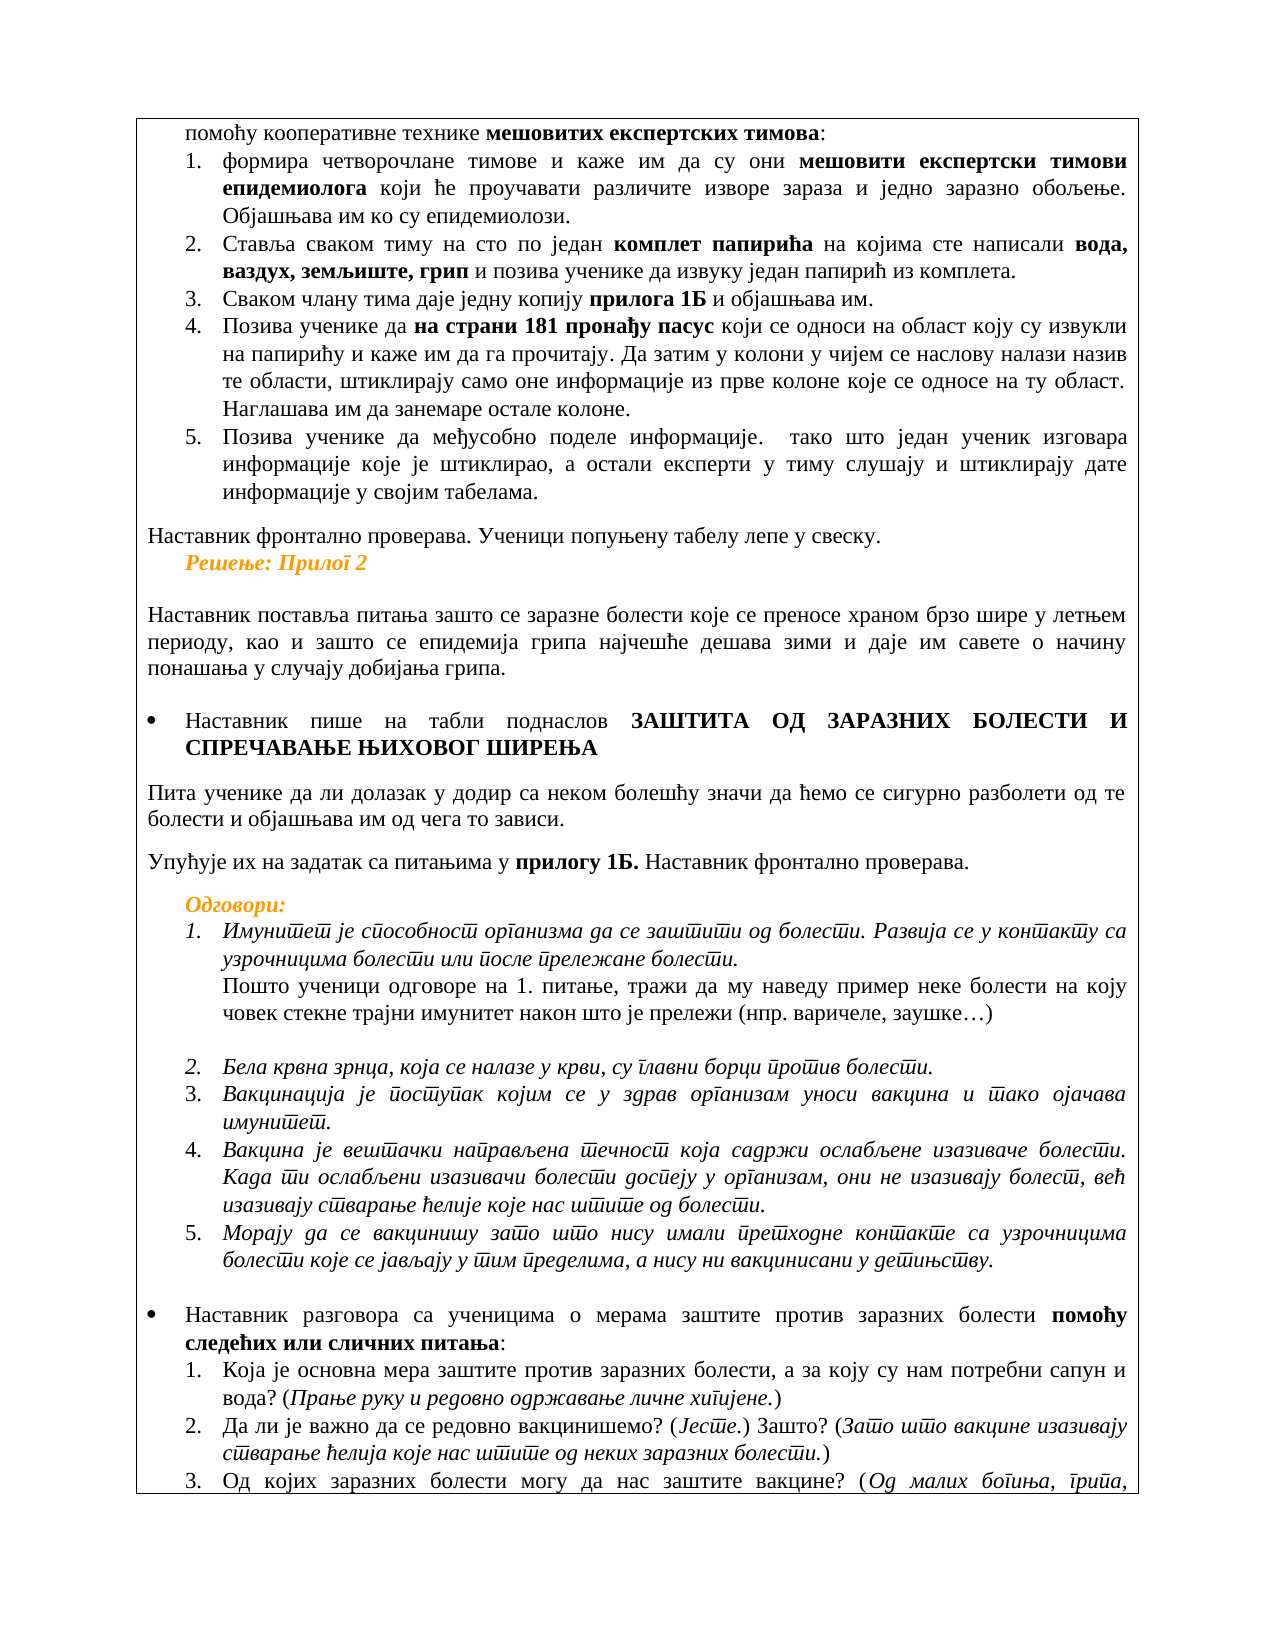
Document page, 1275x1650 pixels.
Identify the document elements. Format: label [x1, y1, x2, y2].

table_cell [137, 119, 1138, 1493]
